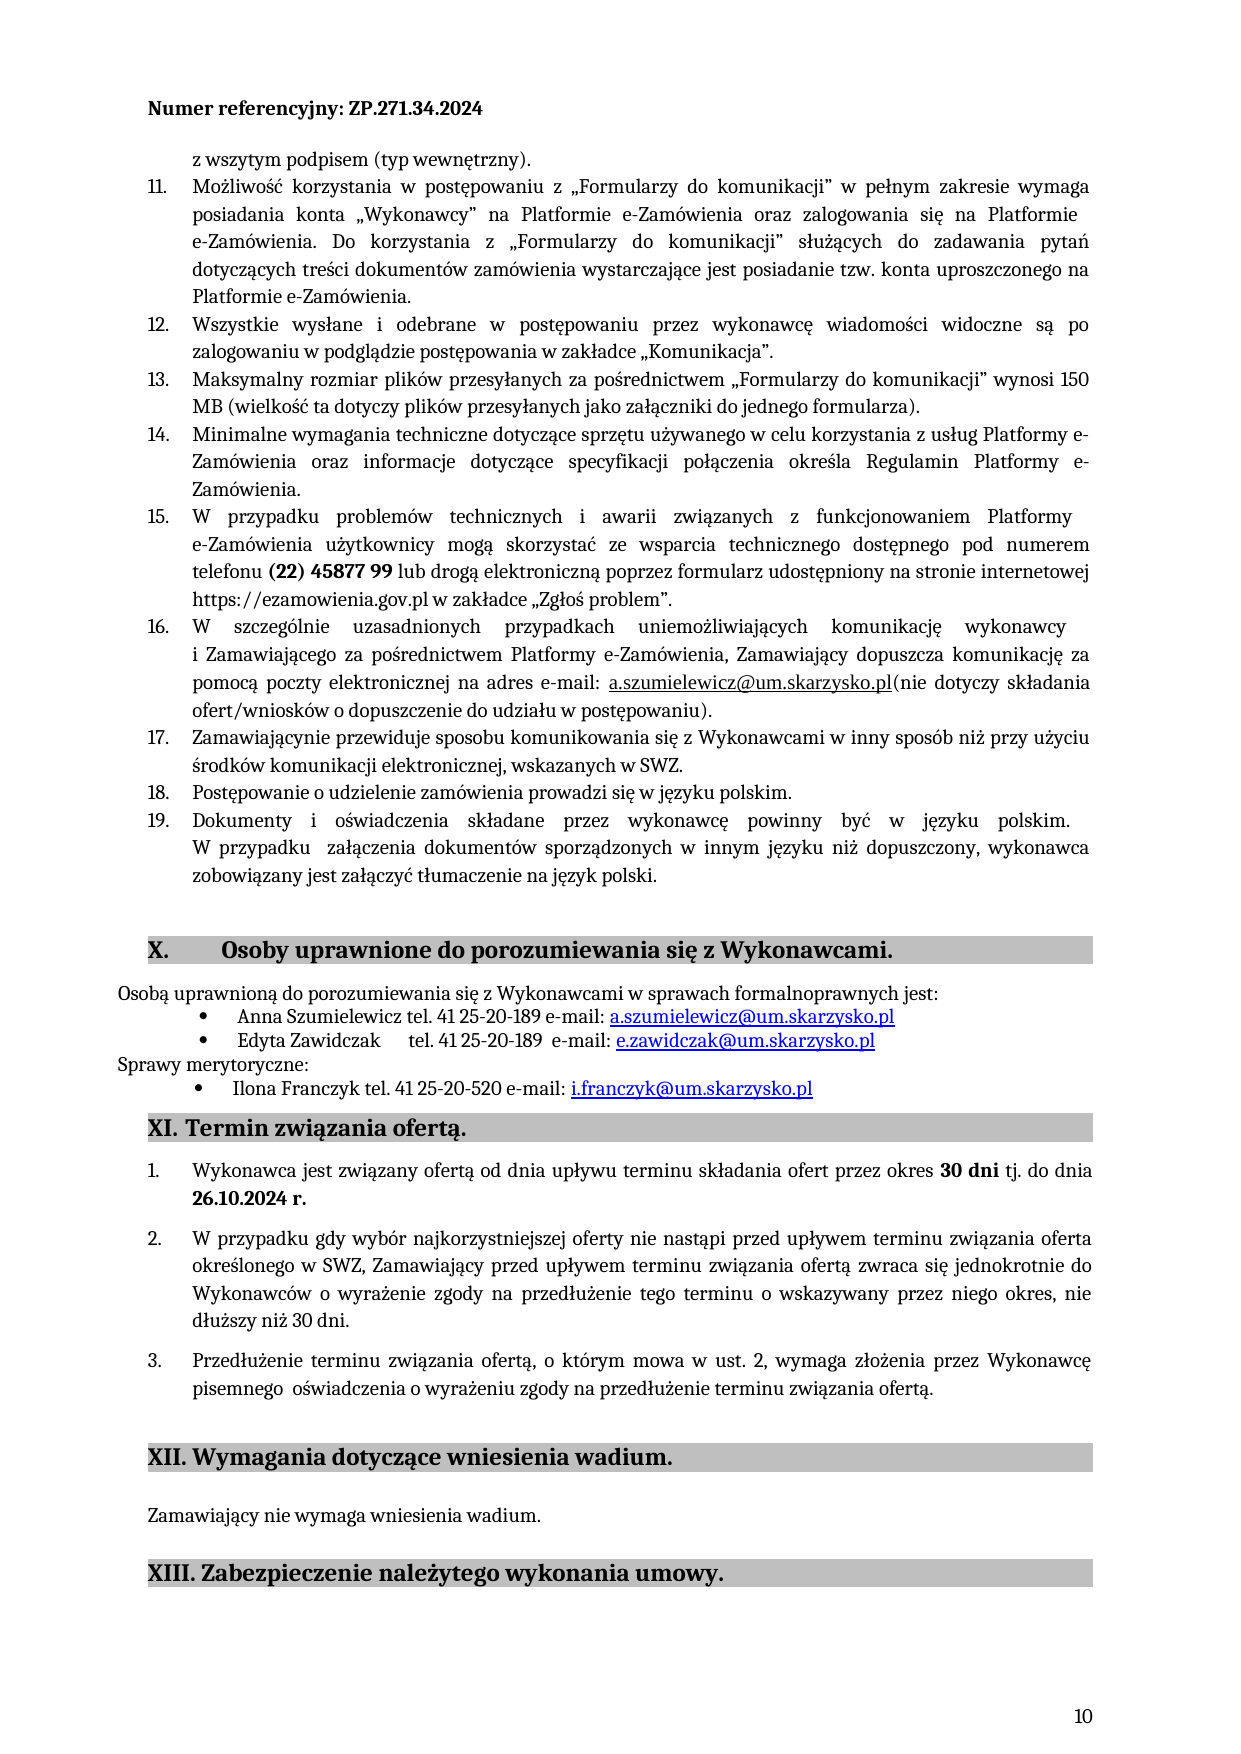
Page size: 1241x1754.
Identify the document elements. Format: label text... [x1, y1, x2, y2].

list W przypadku problemów technicznych i awarii związanych z funkcjonowaniem Platformy e-Zamówienia użytkownicy mogą skorzystać ze wsparcia technicznego dostępnego pod numerem telefonu (22) 45877 99 lub drogą elektroniczną poprzez formularz udostępniony na stronie internetowej https://ezamowienia.gov.pl w zakładce „Zgłoś problem”. [148, 505, 1091, 612]
list Anna Szumielewicz tel. 41 25-20-189 e-mail: a.szumielewicz@um.skarzysko.pl [199, 1005, 1093, 1029]
subtitle XI. Termin związania ofertą. [148, 1113, 1093, 1142]
list Edyta Zawidczak tel. 41 25-20-189 e-mail: e.zawidczak@um.skarzysko.pl [199, 1029, 1093, 1053]
text Osobą uprawnioną do porozumiewania się z Wykonawcami w sprawach formalnoprawnych jest: [118, 981, 1093, 1005]
list Dokumenty i oświadczenia składane przez wykonawcę powinny być w języku polskim. W przypadku załączenia dokumentów sporządzonych w innym języku niż dopuszczony, wykonawca zobowiązany jest załączyć tłumaczenie na język polski. [148, 808, 1091, 887]
text X. Osoby uprawnione do porozumiewania się z Wykonawcami. [148, 936, 1093, 964]
list Wszystkie wysłane i odebrane w postępowaniu przez wykonawcę wiadomości widoczne są po zalogowaniu w podglądzie postępowania w zakładce „Komunikacja”. [148, 313, 1091, 364]
subtitle 3. Przedłużenie terminu związania ofertą, o którym mowa w ust. 2, wymaga złożenia przez Wykonawcę pisemnego oświadczenia o wyrażeniu zgody na przedłużenie terminu związania ofertą. [148, 1349, 1093, 1400]
list Minimalne wymagania techniczne dotyczące sprzętu używanego w celu korzystania z usług Platformy e-Zamówienia oraz informacje dotyczące specyfikacji połączenia określa Regulamin Platformy e-Zamówienia. [148, 423, 1091, 502]
list Postępowanie o udzielenie zamówienia prowadzi się w języku polskim. [148, 781, 1091, 805]
subtitle 1. Wykonawca jest związany ofertą od dnia upływu terminu składania ofert przez okres 30 dni tj. do dnia 26.10.2024 r. [148, 1159, 1093, 1210]
list Możliwość korzystania w postępowaniu z „Formularzy do komunikacji” w pełnym zakresie wymaga posiadania konta „Wykonawcy” na Platformie e-Zamówienia oraz zalogowania się na Platformie e-Zamówienia. Do korzystania z „Formularzy do komunikacji” służących do zadawania pytań dotyczących treści dokumentów zamówienia wystarczające jest posiadanie tzw. konta uproszczonego na Platformie e-Zamówienia. [148, 175, 1091, 309]
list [148, 148, 1091, 172]
list W szczególnie uzasadnionych przypadkach uniemożliwiających komunikację wykonawcy i Zamawiającego za pośrednictwem Platformy e-Zamówienia, Zamawiający dopuszcza komunikację za pomocą poczty elektronicznej na adres e-mail: a.szumielewicz@um.skarzysko.pl(nie dotyczy składania ofert/wniosków o dopuszczenie do udziału w postępowaniu). [148, 615, 1091, 722]
list Zamawiającynie przewiduje sposobu komunikowania się z Wykonawcami w inny sposób niż przy użyciu środków komunikacji elektronicznej, wskazanych w SWZ. [148, 726, 1091, 777]
text XIII. Zabezpieczenie należytego wykonania umowy. [148, 1559, 1093, 1587]
text Sprawy merytoryczne: [118, 1053, 1093, 1077]
list Ilona Franczyk tel. 41 25-20-520 e-mail: i.franczyk@um.skarzysko.pl [195, 1077, 1093, 1101]
text Zamawiający nie wymaga wniesienia wadium. [148, 1504, 1093, 1528]
text XII. Wymagania dotyczące wniesienia wadium. [148, 1443, 1093, 1472]
subtitle 2. W przypadku gdy wybór najkorzystniejszej oferty nie nastąpi przed upływem terminu związania oferta określonego w SWZ, Zamawiający przed upływem terminu związania ofertą zwraca się jednokrotnie do Wykonawców o wyrażenie zgody na przedłużenie tego terminu o wskazywany przez niego okres, nie dłuższy niż 30 dni. [148, 1226, 1093, 1333]
list Maksymalny rozmiar plików przesyłanych za pośrednictwem „Formularzy do komunikacji” wynosi 150 MB (wielkość ta dotyczy plików przesyłanych jako załączniki do jednego formularza). [148, 368, 1091, 419]
